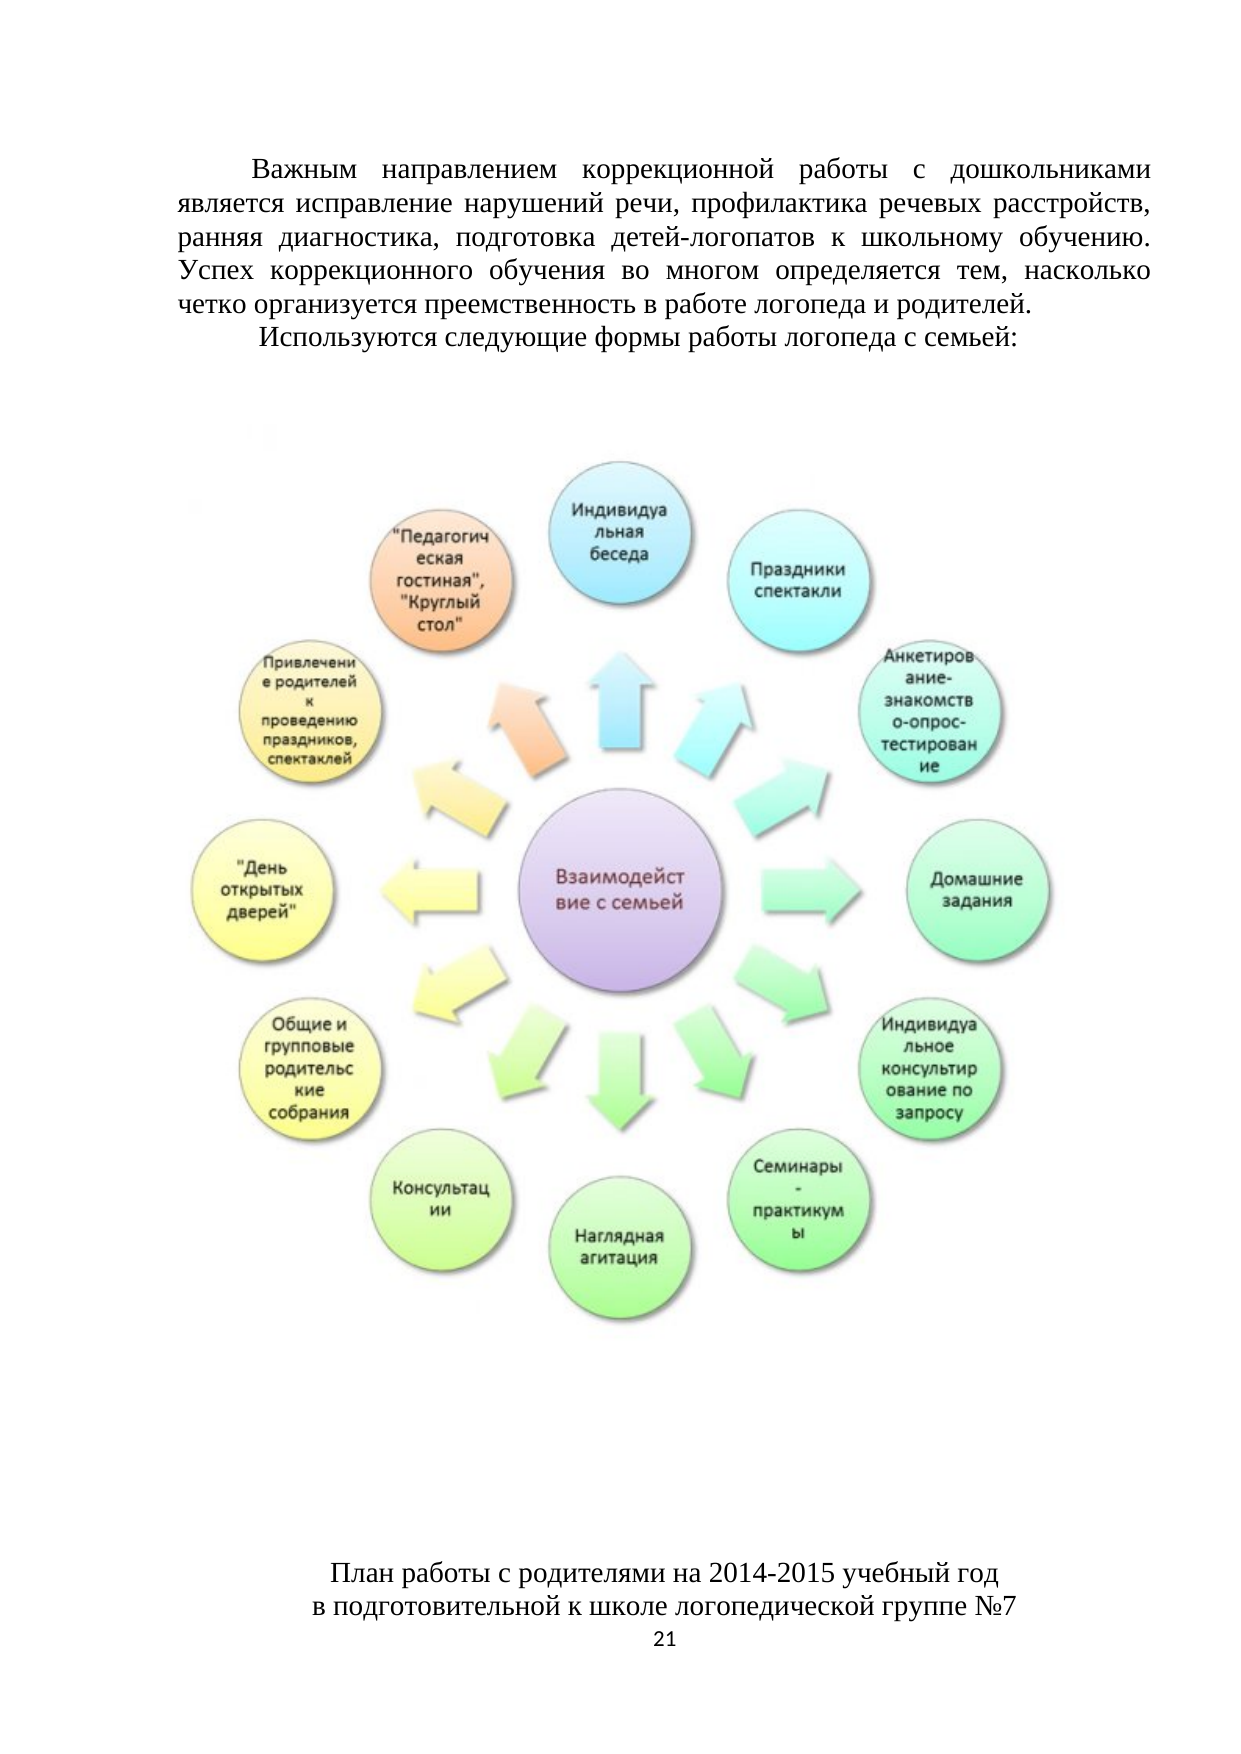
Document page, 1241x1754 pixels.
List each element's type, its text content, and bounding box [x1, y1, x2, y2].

text Важным направлением коррекционной работы с дошкольниками является исправление нарушений речи, профилактика речевых расстройств, ранняя диагностика, подготовка детей-логопатов к школьному обучению. Успех коррекционного обучения во многом определяется тем, насколько четко организуется преемственность в работе логопеда и родителей. [177, 152, 1152, 319]
text Используются следующие формы работы логопеда с семьей: [177, 319, 1152, 353]
text в подготовительной к школе логопедической группе №7 [177, 1588, 1152, 1622]
text План работы с родителями на 2014-2015 учебный год [177, 1555, 1152, 1588]
picture [164, 413, 1074, 1351]
